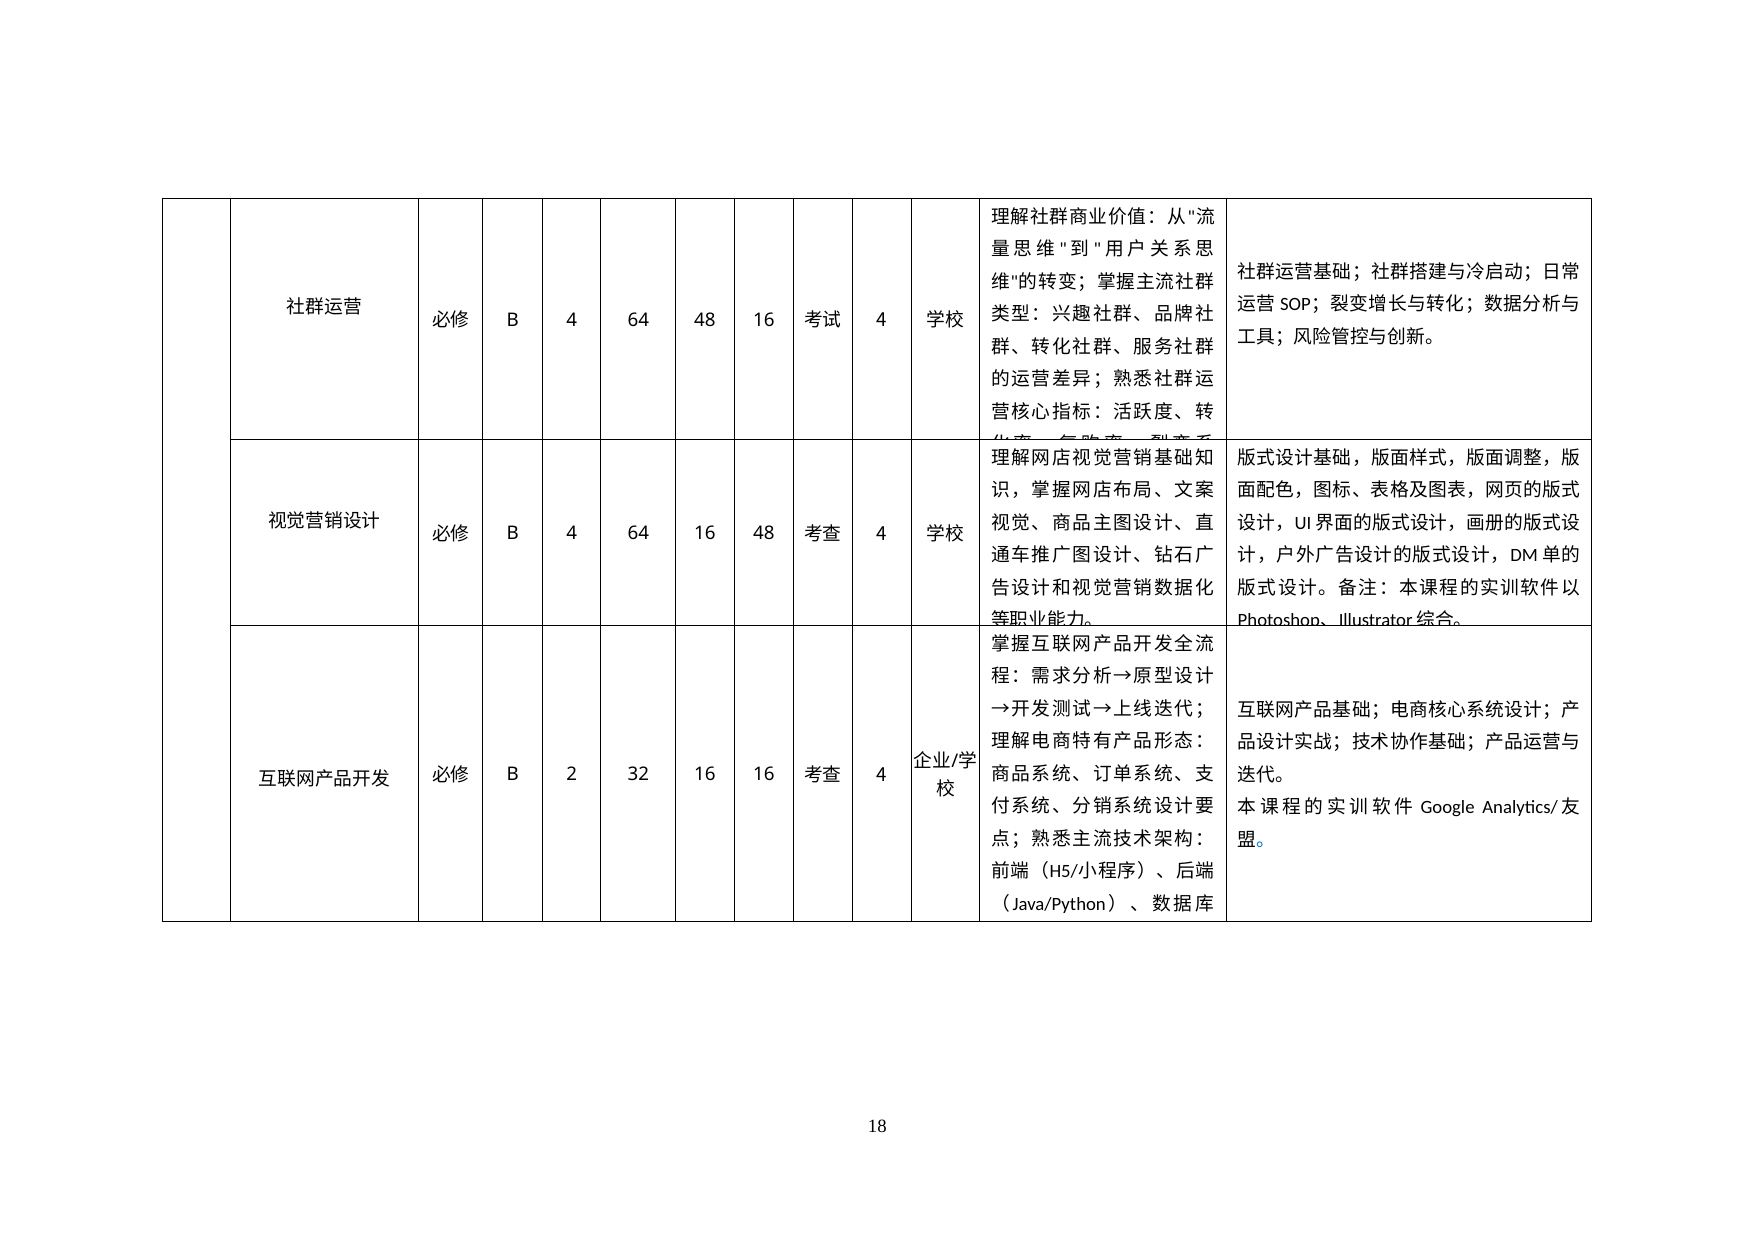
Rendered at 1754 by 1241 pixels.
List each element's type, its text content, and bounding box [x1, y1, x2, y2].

table_cell 互联网产品基础；电商核心系统设计；产品设计实战；技术协作基础；产品运营与迭代。 本课程的实训软件Google Analytics/友盟。 [1227, 626, 1591, 921]
table_cell 2 [543, 626, 600, 921]
table_cell 4 [853, 626, 911, 921]
table_cell 社群运营 [231, 199, 418, 439]
table_cell 64 [601, 440, 675, 624]
table_cell B [483, 626, 542, 921]
table_cell 企业/学校 [912, 626, 979, 921]
table_cell 32 [601, 626, 675, 921]
table_cell 16 [676, 440, 734, 624]
table_cell 掌握互联网产品开发全流程：需求分析→原型设计→开发测试→上线迭代；理解电商特有产品形态：商品系统、订单系统、支付系统、分销系统设计要点；熟悉主流技术架构：前端（H5/小程序）、后端（Java/Python）、数据库（MySQL）基础概念。 [980, 626, 1226, 921]
table_cell 64 [601, 199, 675, 439]
table_cell 社群运营基础；社群搭建与冷启动；日常运营SOP；裂变增长与转化；数据分析与工具；风险管控与创新。 [1227, 199, 1591, 439]
table_cell B [483, 440, 542, 624]
table_cell 学校 [912, 199, 979, 439]
table_cell 4 [853, 199, 911, 439]
table_cell 版式设计基础，版面样式，版面调整，版面配色，图标、表格及图表，网页的版式设计，UI界面的版式设计，画册的版式设计，户外广告设计的版式设计，DM单的版式设计。备注：本课程的实训软件以Photoshop、Illustrator综合。 [1227, 440, 1591, 624]
table_cell 理解网店视觉营销基础知识，掌握网店布局、文案视觉、商品主图设计、直通车推广图设计、钻石广告设计和视觉营销数据化等职业能力。 [980, 440, 1226, 624]
table_cell 4 [853, 440, 911, 624]
table_cell 4 [543, 199, 600, 439]
table_cell 理解社群商业价值：从"流量思维"到"用户关系思维"的转变；掌握主流社群类型：兴趣社群、品牌社群、转化社群、服务社群的运营差异；熟悉社群运营核心指标：活跃度、转化率、复购率、裂变系数。 [980, 199, 1226, 439]
table_cell 必修 [419, 440, 482, 624]
table_cell 学校 [912, 440, 979, 624]
table_cell 48 [735, 440, 793, 624]
table_cell B [483, 199, 542, 439]
table_cell 必修 [419, 199, 482, 439]
table_cell 16 [735, 199, 793, 439]
table_cell 48 [676, 199, 734, 439]
table_cell 考查 [794, 440, 852, 624]
table_cell 16 [735, 626, 793, 921]
table_cell 视觉营销设计 [231, 440, 418, 624]
table_cell 互联网产品开发 [231, 626, 418, 921]
table_cell 考查 [794, 626, 852, 921]
table_cell 4 [543, 440, 600, 624]
table_cell 16 [676, 626, 734, 921]
table_cell 考试 [794, 199, 852, 439]
table_cell 必修 [419, 626, 482, 921]
